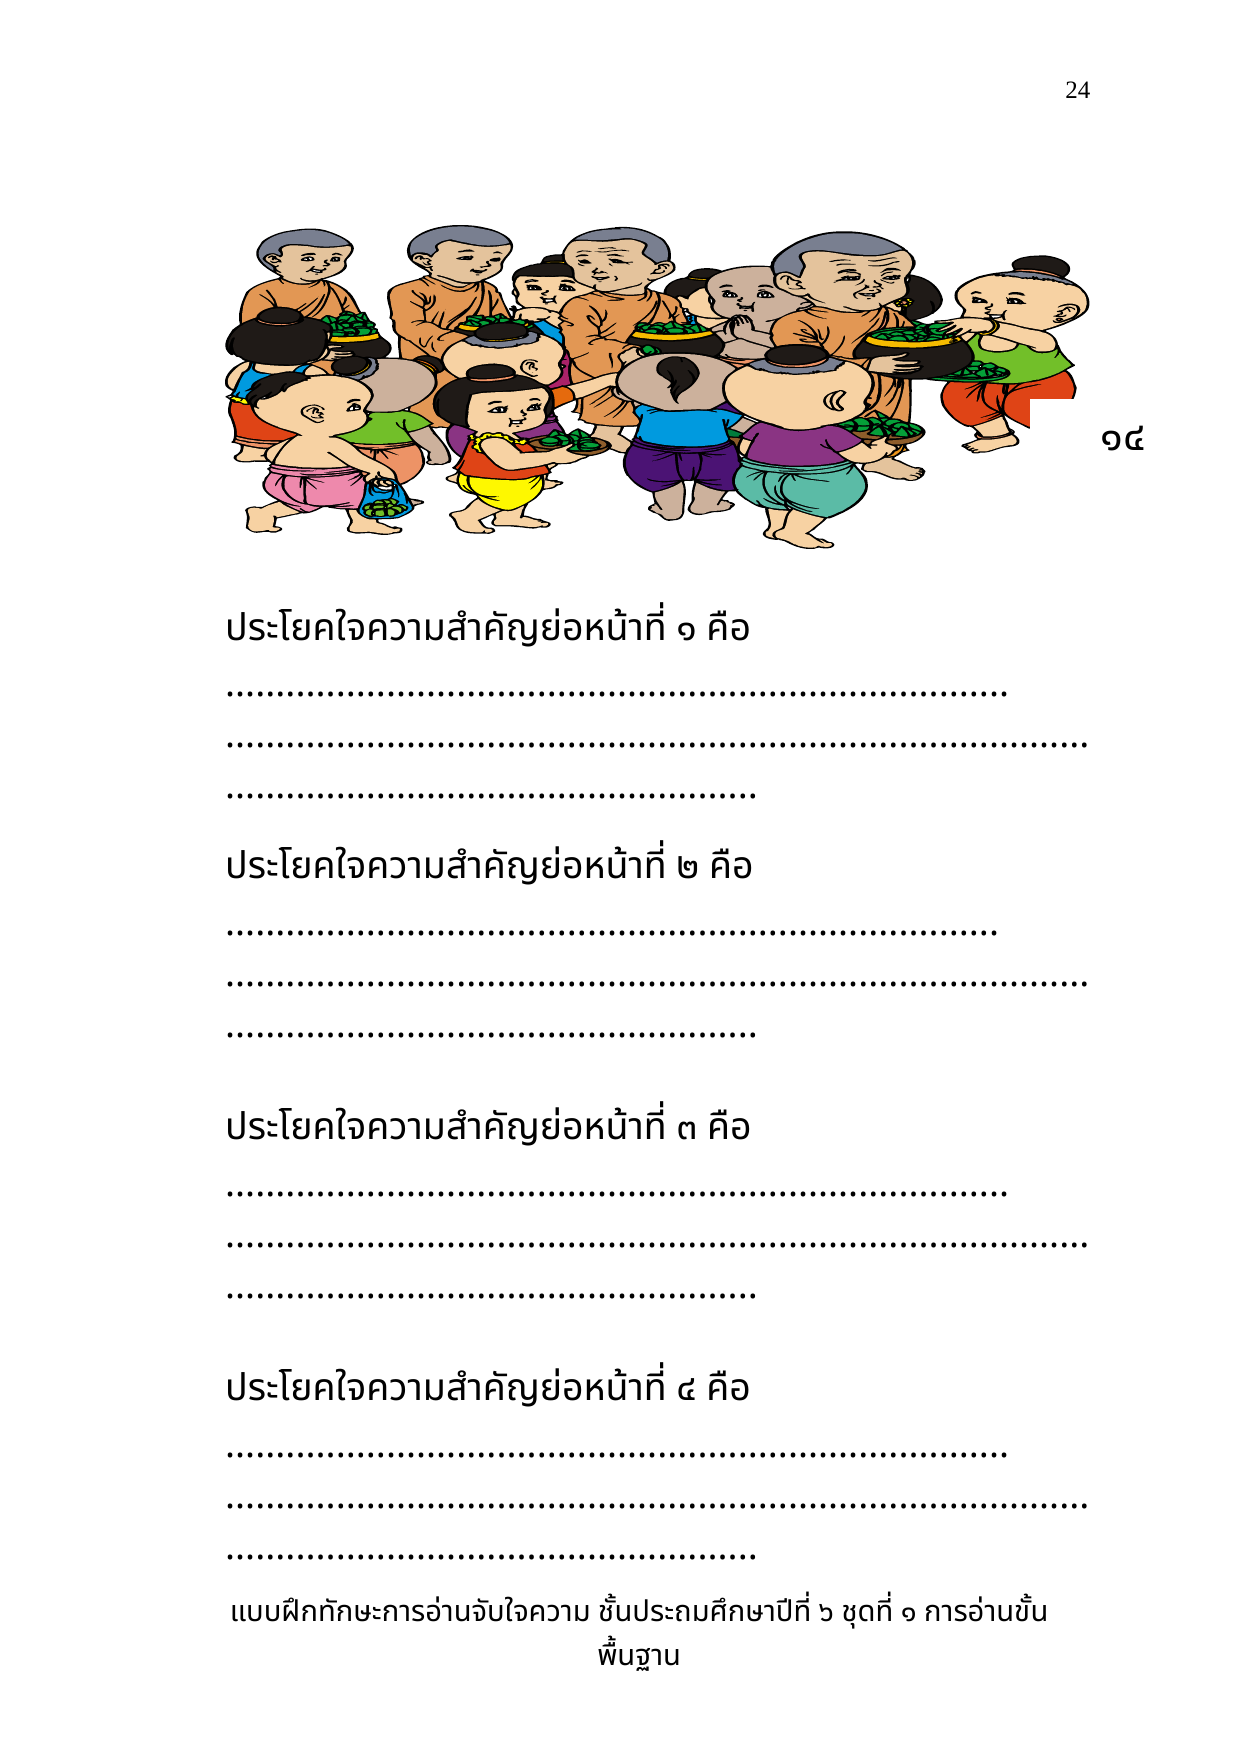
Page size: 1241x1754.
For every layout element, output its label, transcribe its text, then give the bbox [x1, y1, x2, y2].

text ประโยคใจความสำคัญย่อหน้าที่ ๑ คือ .............................................................................. [225, 600, 1090, 708]
text ........................................................................................................................................... [225, 1207, 1090, 1309]
text ........................................................................................................................................... [225, 708, 1090, 810]
text ประโยคใจความสำคัญย่อหน้าที่ ๓ คือ .............................................................................. [225, 1099, 1090, 1207]
text ประโยคใจความสำคัญย่อหน้าที่ ๔ คือ .............................................................................. [225, 1360, 1090, 1468]
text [225, 1468, 1090, 1570]
text ........................................................................................................................................... [225, 946, 1090, 1048]
text ประโยคใจความสำคัญย่อหน้าที่ ๒ คือ ............................................................................. [225, 839, 1090, 946]
